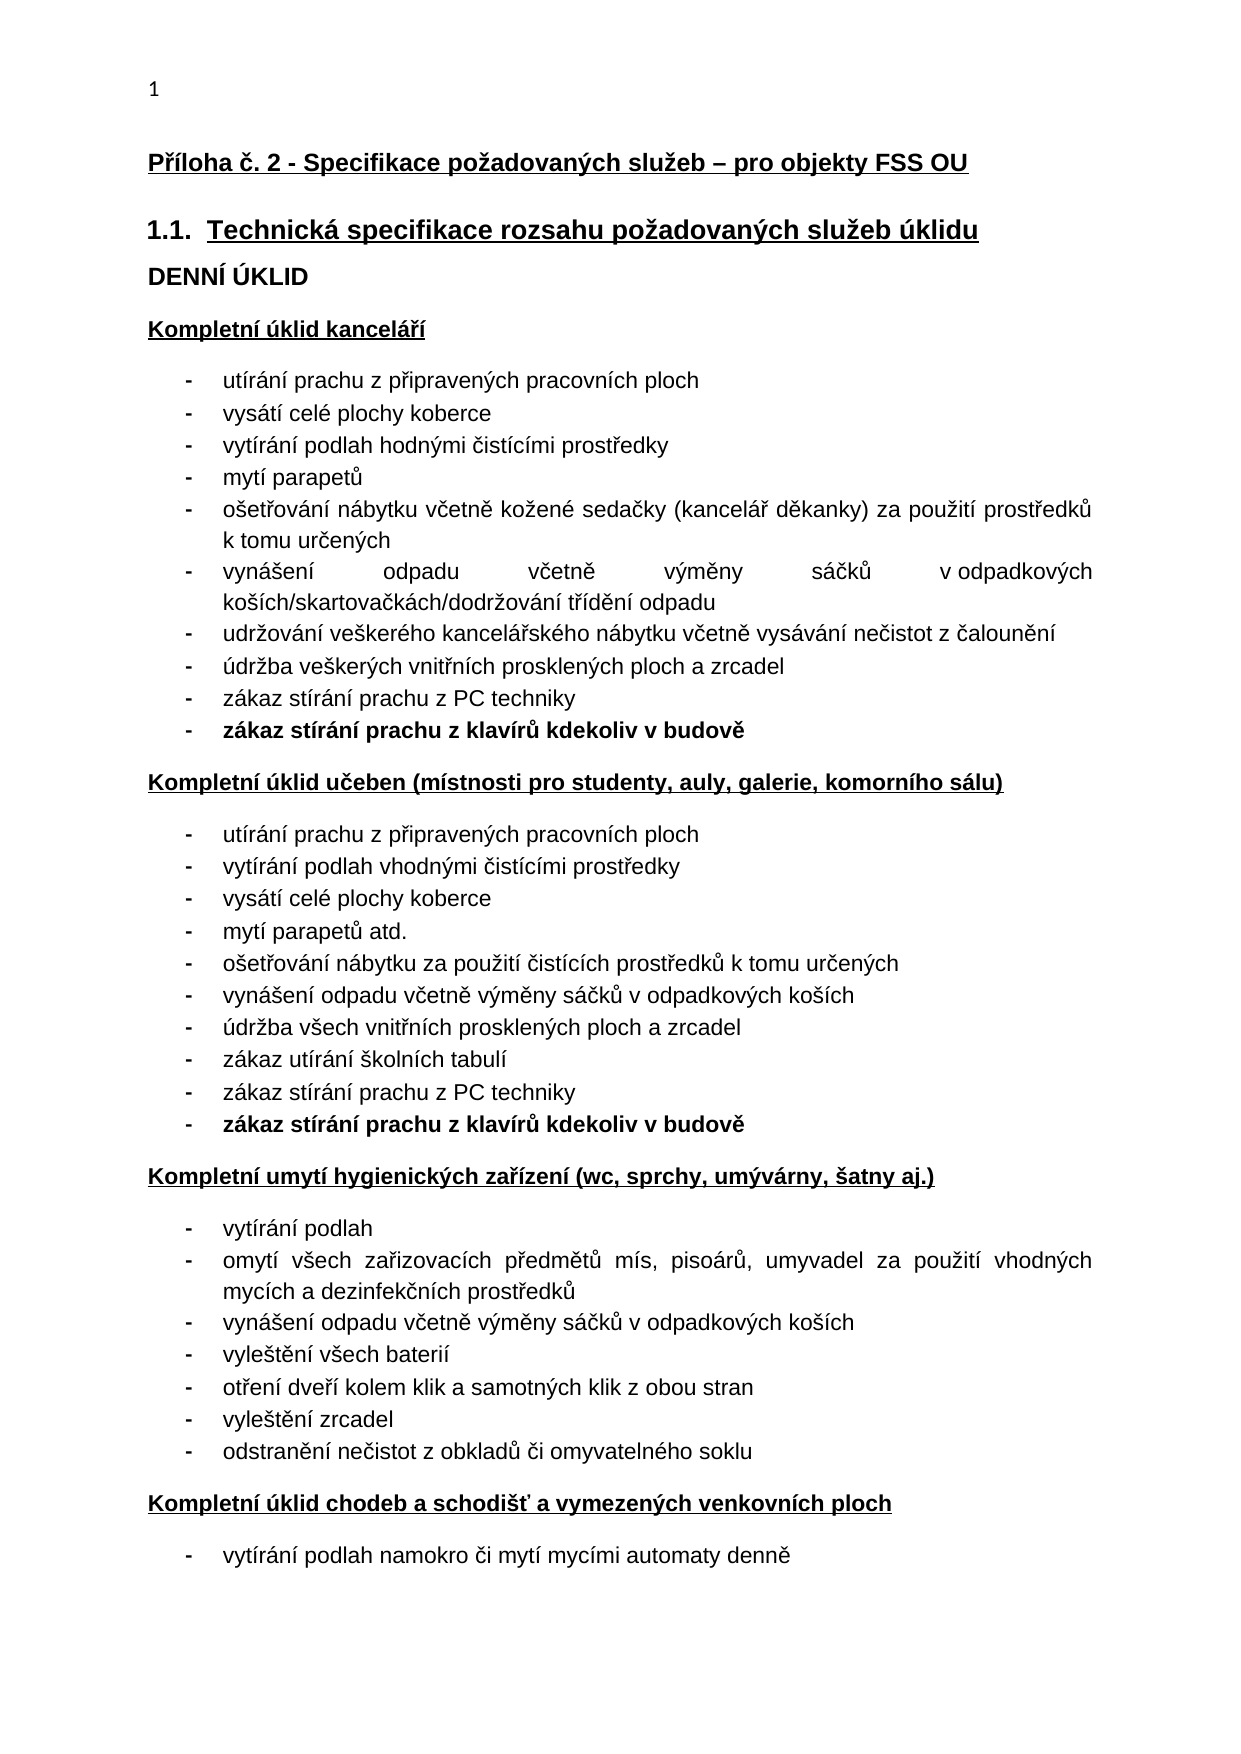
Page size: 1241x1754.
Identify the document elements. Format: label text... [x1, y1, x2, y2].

list vytírání podlah [185, 1214, 1093, 1242]
list mytí parapetů atd. [185, 917, 1093, 945]
list údržba všech vnitřních prosklených ploch a zrcadel [185, 1013, 1093, 1041]
list mytí parapetů [185, 463, 1093, 491]
list Technická specifikace rozsahu požadovaných služeb úklidu [146, 214, 1093, 245]
list vysátí celé plochy koberce [185, 399, 1093, 427]
text Kompletní úklid učeben (místnosti pro studenty, auly, galerie, komorního sálu) [148, 769, 1093, 796]
text DENNÍ ÚKLID [148, 262, 1093, 291]
list vytírání podlah hodnými čistícími prostředky [185, 431, 1093, 459]
text Kompletní umytí hygienických zařízení (wc, sprchy, umývárny, šatny aj.) [148, 1163, 1093, 1189]
list ošetřování nábytku včetně kožené sedačky (kancelář děkanky) za použití prostředků k tomu určených [185, 495, 1093, 554]
list vynášení odpadu včetně výměny sáčků v odpadkových koších [185, 1308, 1093, 1336]
list vynášení odpadu včetně výměny sáčků v odpadkových koších/skartovačkách/dodržování třídění odpadu [185, 557, 1093, 616]
list vytírání podlah namokro či mytí mycími automaty denně [185, 1541, 1093, 1569]
list vyleštění zrcadel [185, 1405, 1093, 1433]
list odstranění nečistot z obkladů či omyvatelného soklu [185, 1437, 1093, 1465]
list utírání prachu z připravených pracovních ploch [185, 820, 1093, 848]
list vysátí celé plochy koberce [185, 884, 1093, 913]
list zákaz stírání prachu z klavírů kdekoliv v budově [185, 716, 1093, 744]
list zákaz stírání prachu z PC techniky [185, 684, 1093, 712]
list zákaz utírání školních tabulí [185, 1046, 1093, 1073]
text Kompletní úklid chodeb a schodišť a vymezených venkovních ploch [148, 1490, 1093, 1516]
list zákaz stírání prachu z klavírů kdekoliv v budově [185, 1110, 1093, 1138]
list udržování veškerého kancelářského nábytku včetně vysávání nečistot z čalounění [185, 619, 1093, 648]
list vynášení odpadu včetně výměny sáčků v odpadkových koších [185, 981, 1093, 1009]
list otření dveří kolem klik a samotných klik z obou stran [185, 1373, 1093, 1401]
list ošetřování nábytku za použití čistících prostředků k tomu určených [185, 949, 1093, 977]
list utírání prachu z připravených pracovních ploch [185, 367, 1093, 395]
list zákaz stírání prachu z PC techniky [185, 1078, 1093, 1106]
list vytírání podlah vhodnými čistícími prostředky [185, 852, 1093, 880]
list údržba veškerých vnitřních prosklených ploch a zrcadel [185, 652, 1093, 680]
list omytí všech zařizovacích předmětů mís, pisoárů, umyvadel za použití vhodných mycích a dezinfekčních prostředků [185, 1246, 1093, 1304]
text Kompletní úklid kanceláří [148, 316, 1093, 342]
subtitle Příloha č. 2 - Specifikace požadovaných služeb – pro objekty FSS OU [148, 148, 1093, 176]
list vyleštění všech baterií [185, 1340, 1093, 1368]
